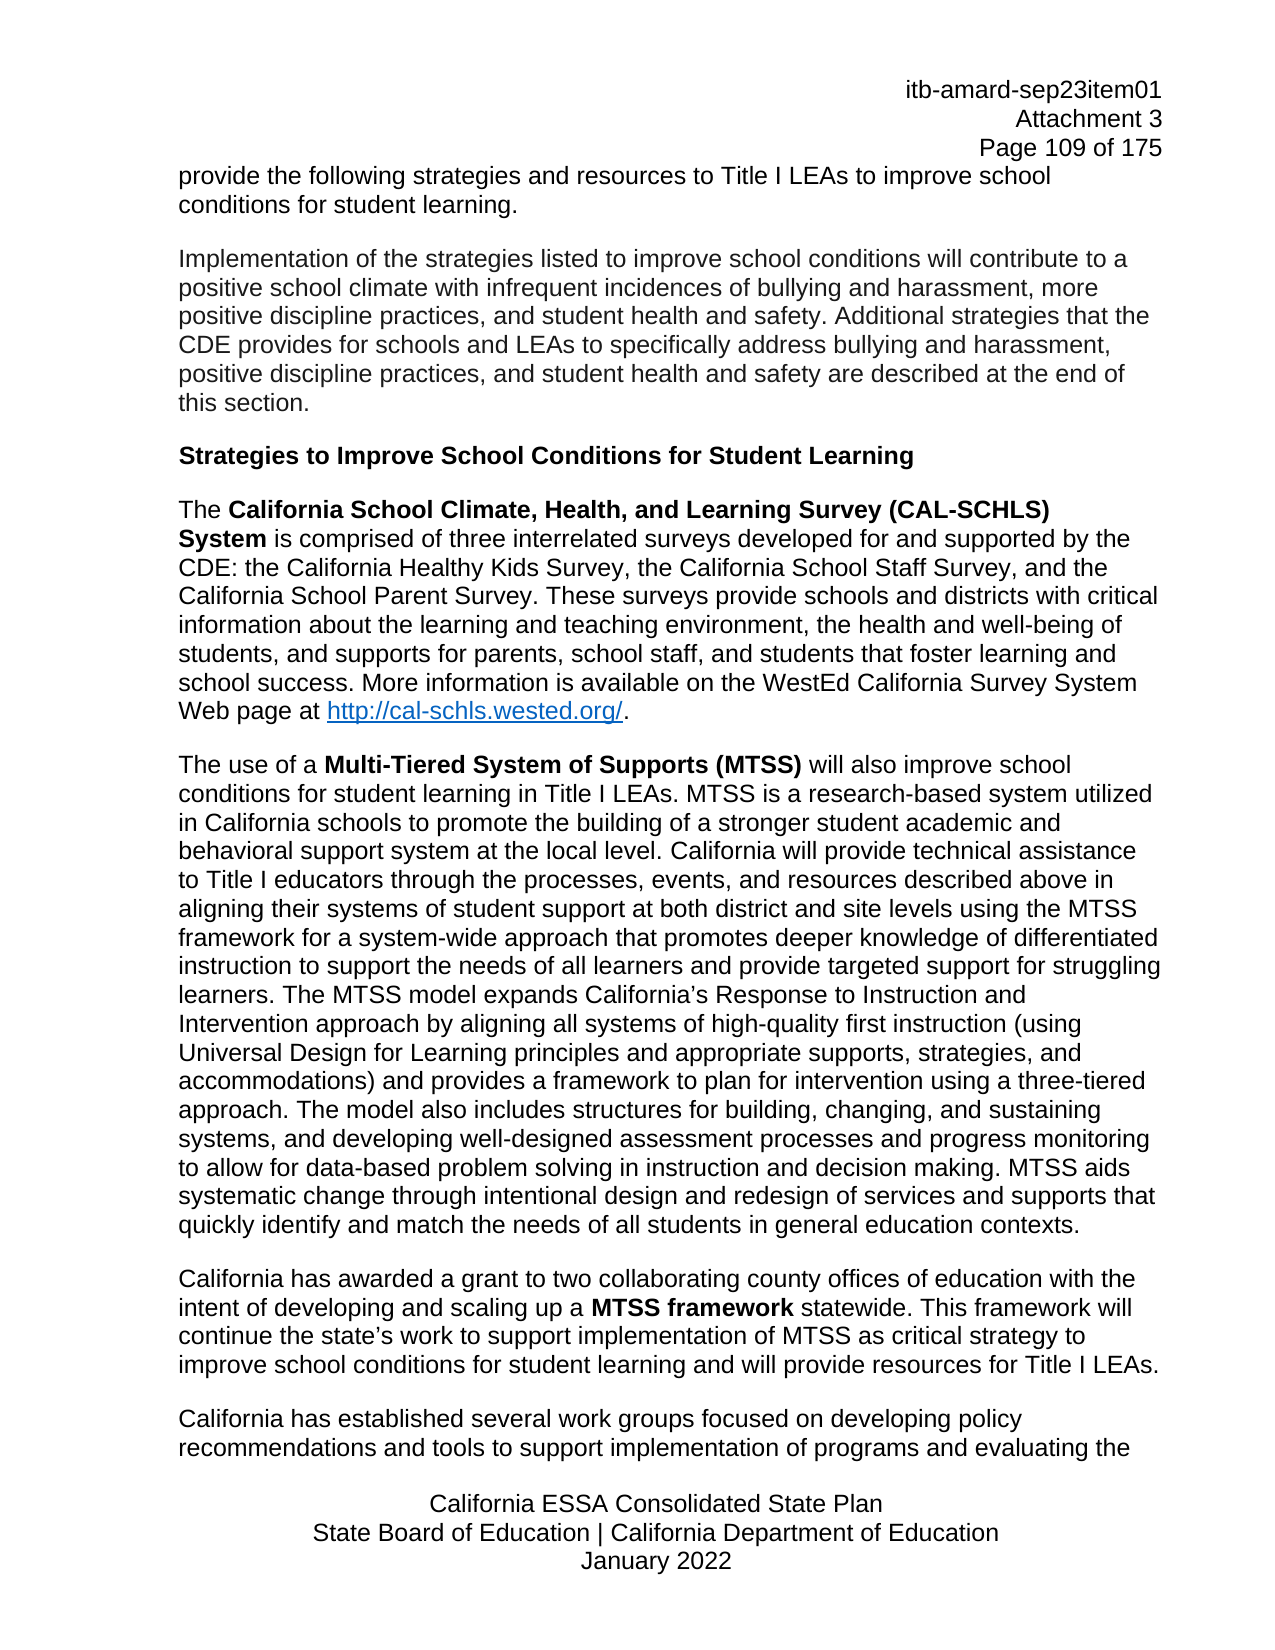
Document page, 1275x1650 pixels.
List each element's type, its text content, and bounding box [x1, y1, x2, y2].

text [178, 161, 1162, 219]
text California has awarded a grant to two collaborating county offices of education with the intent of developing and scaling up a MTSS framework statewide. This framework will continue the state’s work to support implementation of MTSS as critical strategy to improve school conditions for student learning and will provide resources for Title I LEAs. [178, 1264, 1162, 1379]
subtitle Strategies to Improve School Conditions for Student Learning [178, 441, 1162, 470]
text The California School Climate, Health, and Learning Survey (CAL-SCHLS) System is comprised of three interrelated surveys developed for and supported by the CDE: the California Healthy Kids Survey, the California School Staff Survey, and the California School Parent Survey. These surveys provide schools and districts with critical information about the learning and teaching environment, the health and well-being of students, and supports for parents, school staff, and students that foster learning and school success. More information is available on the WestEd California Survey System Web page at http://cal-schls.wested.org/. [178, 495, 1162, 725]
text The use of a Multi-Tiered System of Supports (MTSS) will also improve school conditions for student learning in Title I LEAs. MTSS is a research-based system utilized in California schools to promote the building of a stronger student academic and behavioral support system at the local level. California will provide technical assistance to Title I educators through the processes, events, and resources described above in aligning their systems of student support at both district and site levels using the MTSS framework for a system-wide approach that promotes deeper knowledge of differentiated instruction to support the needs of all learners and provide targeted support for struggling learners. The MTSS model expands California’s Response to Instruction and Intervention approach by aligning all systems of high-quality first instruction (using Universal Design for Learning principles and appropriate supports, strategies, and accommodations) and provides a framework to plan for intervention using a three-tiered approach. The model also includes structures for building, changing, and sustaining systems, and developing well-designed assessment processes and progress monitoring to allow for data-based problem solving in instruction and decision making. MTSS aids systematic change through intentional design and redesign of services and supports that quickly identify and match the needs of all students in general education contexts. [178, 750, 1162, 1239]
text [178, 1404, 1162, 1461]
text Implementation of the strategies listed to improve school conditions will contribute to a positive school climate with infrequent incidences of bullying and harassment, more positive discipline practices, and student health and safety. Additional strategies that the CDE provides for schools and LEAs to specifically address bullying and harassment, positive discipline practices, and student health and safety are described at the end of this section. [178, 244, 1162, 416]
